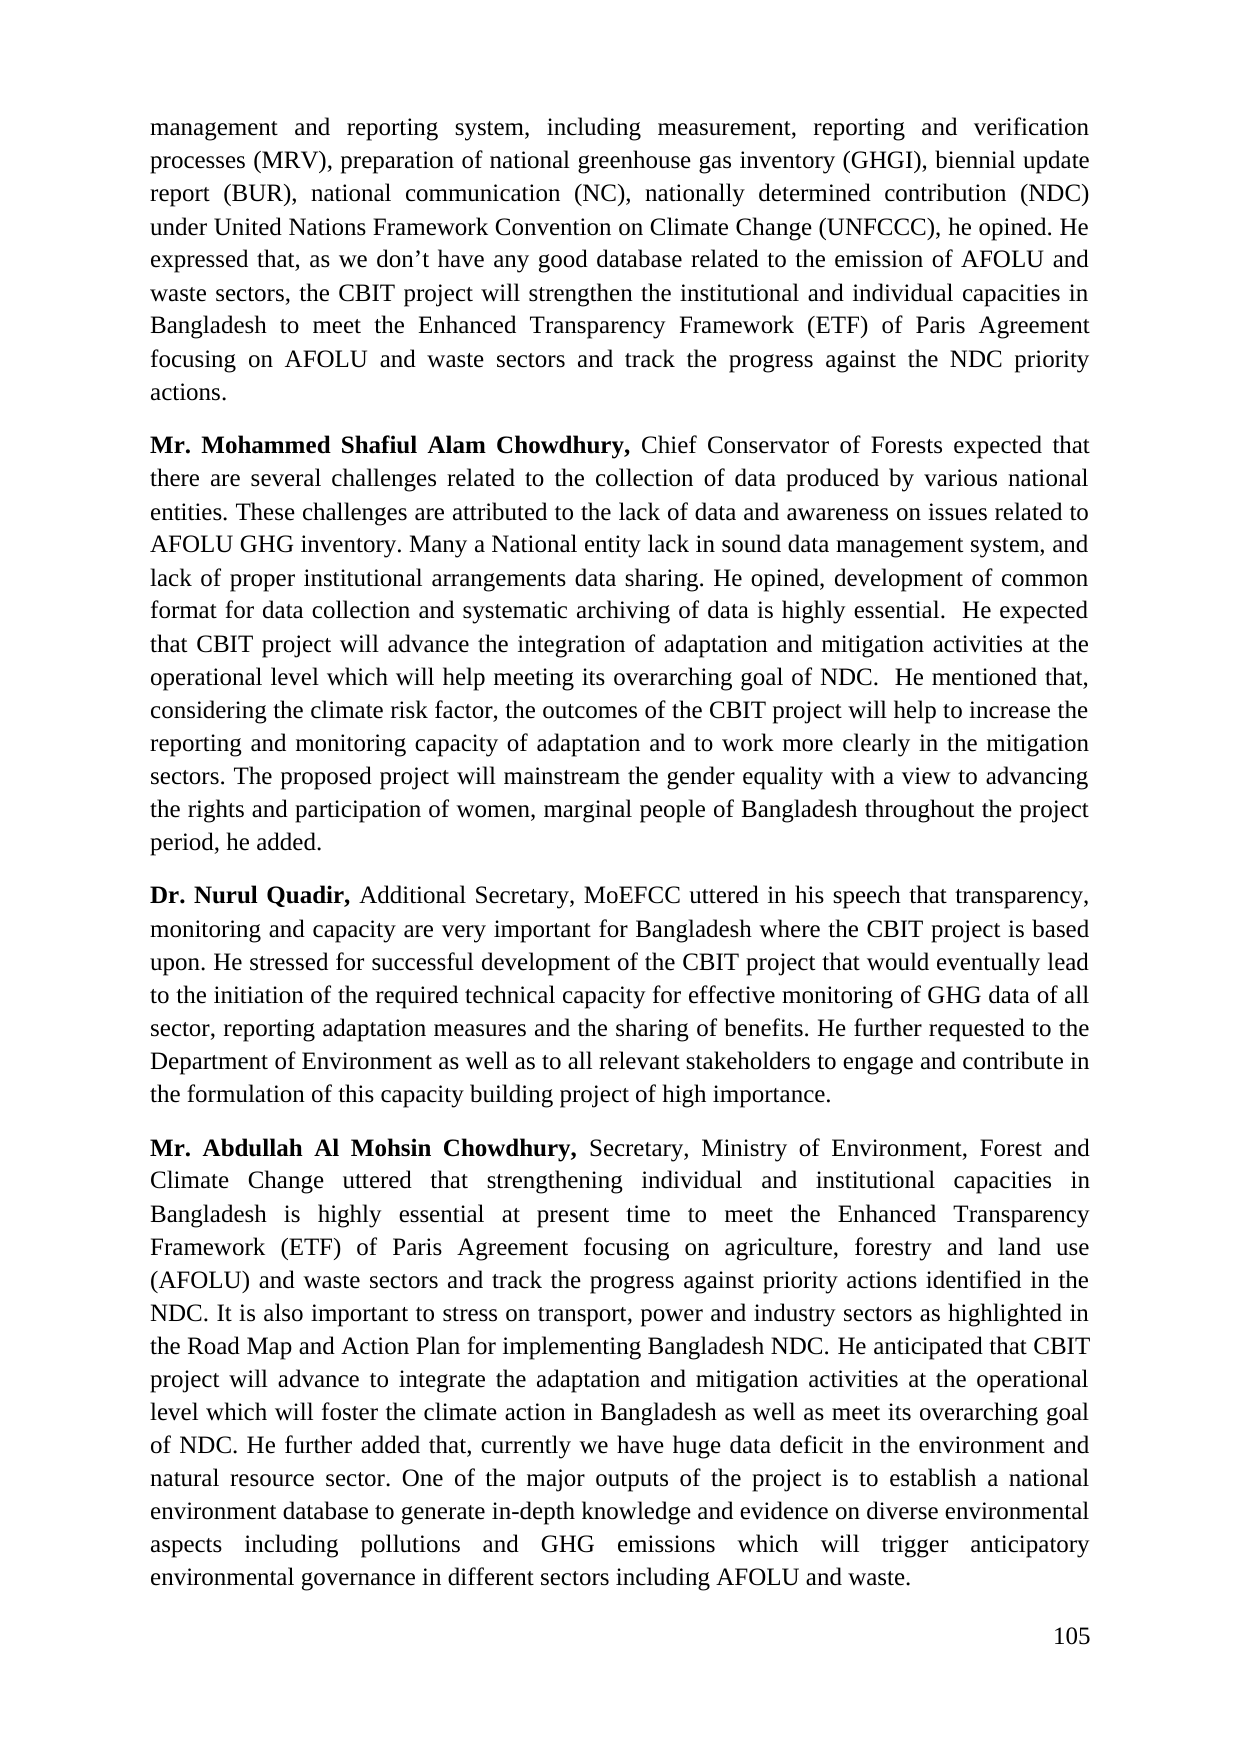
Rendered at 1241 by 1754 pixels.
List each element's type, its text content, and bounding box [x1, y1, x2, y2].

text Mr. Abdullah Al Mohsin Chowdhury, Secretary, Ministry of Environment, Forest and Climate Change uttered that strengthening individual and institutional capacities in Bangladesh is highly essential at present time to meet the Enhanced Transparency Framework (ETF) of Paris Agreement focusing on agriculture, forestry and land use (AFOLU) and waste sectors and track the progress against priority actions identified in the NDC. It is also important to stress on transport, power and industry sectors as highlighted in the Road Map and Action Plan for implementing Bangladesh NDC. He anticipated that CBIT project will advance to integrate the adaptation and mitigation activities at the operational level which will foster the climate action in Bangladesh as well as meet its overarching goal of NDC. He further added that, currently we have huge data deficit in the environment and natural resource sector. One of the major outputs of the project is to establish a national environment database to generate in-depth knowledge and evidence on diverse environmental aspects including pollutions and GHG emissions which will trigger anticipatory environmental governance in different sectors including AFOLU and waste. [150, 1133, 1090, 1591]
text Mr. Mohammed Shafiul Alam Chowdhury, Chief Conservator of Forests expected that there are several challenges related to the collection of data produced by various national entities. These challenges are attributed to the lack of data and awareness on issues related to AFOLU GHG inventory. Many a National entity lack in sound data management system, and lack of proper institutional arrangements data sharing. He opined, development of common format for data collection and systematic archiving of data is highly essential. He expected that CBIT project will advance the integration of adaptation and mitigation activities at the operational level which will help meeting its overarching goal of NDC. He mentioned that, considering the climate risk factor, the outcomes of the CBIT project will help to increase the reporting and monitoring capacity of adaptation and to work more clearly in the mitigation sectors. The proposed project will mainstream the gender equality with a view to advancing the rights and participation of women, marginal people of Bangladesh throughout the project period, he added. [150, 431, 1090, 856]
text Dr. Nurul Quadir, Additional Secretary, MoEFCC uttered in his speech that transparency, monitoring and capacity are very important for Bangladesh where the CBIT project is based upon. He stressed for successful development of the CBIT project that would eventually lead to the initiation of the required technical capacity for effective monitoring of GHG data of all sector, reporting adaptation measures and the sharing of benefits. He further requested to the Department of Environment as well as to all relevant stakeholders to engage and contribute in the formulation of this capacity building project of high importance. [150, 881, 1090, 1107]
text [150, 112, 1090, 405]
